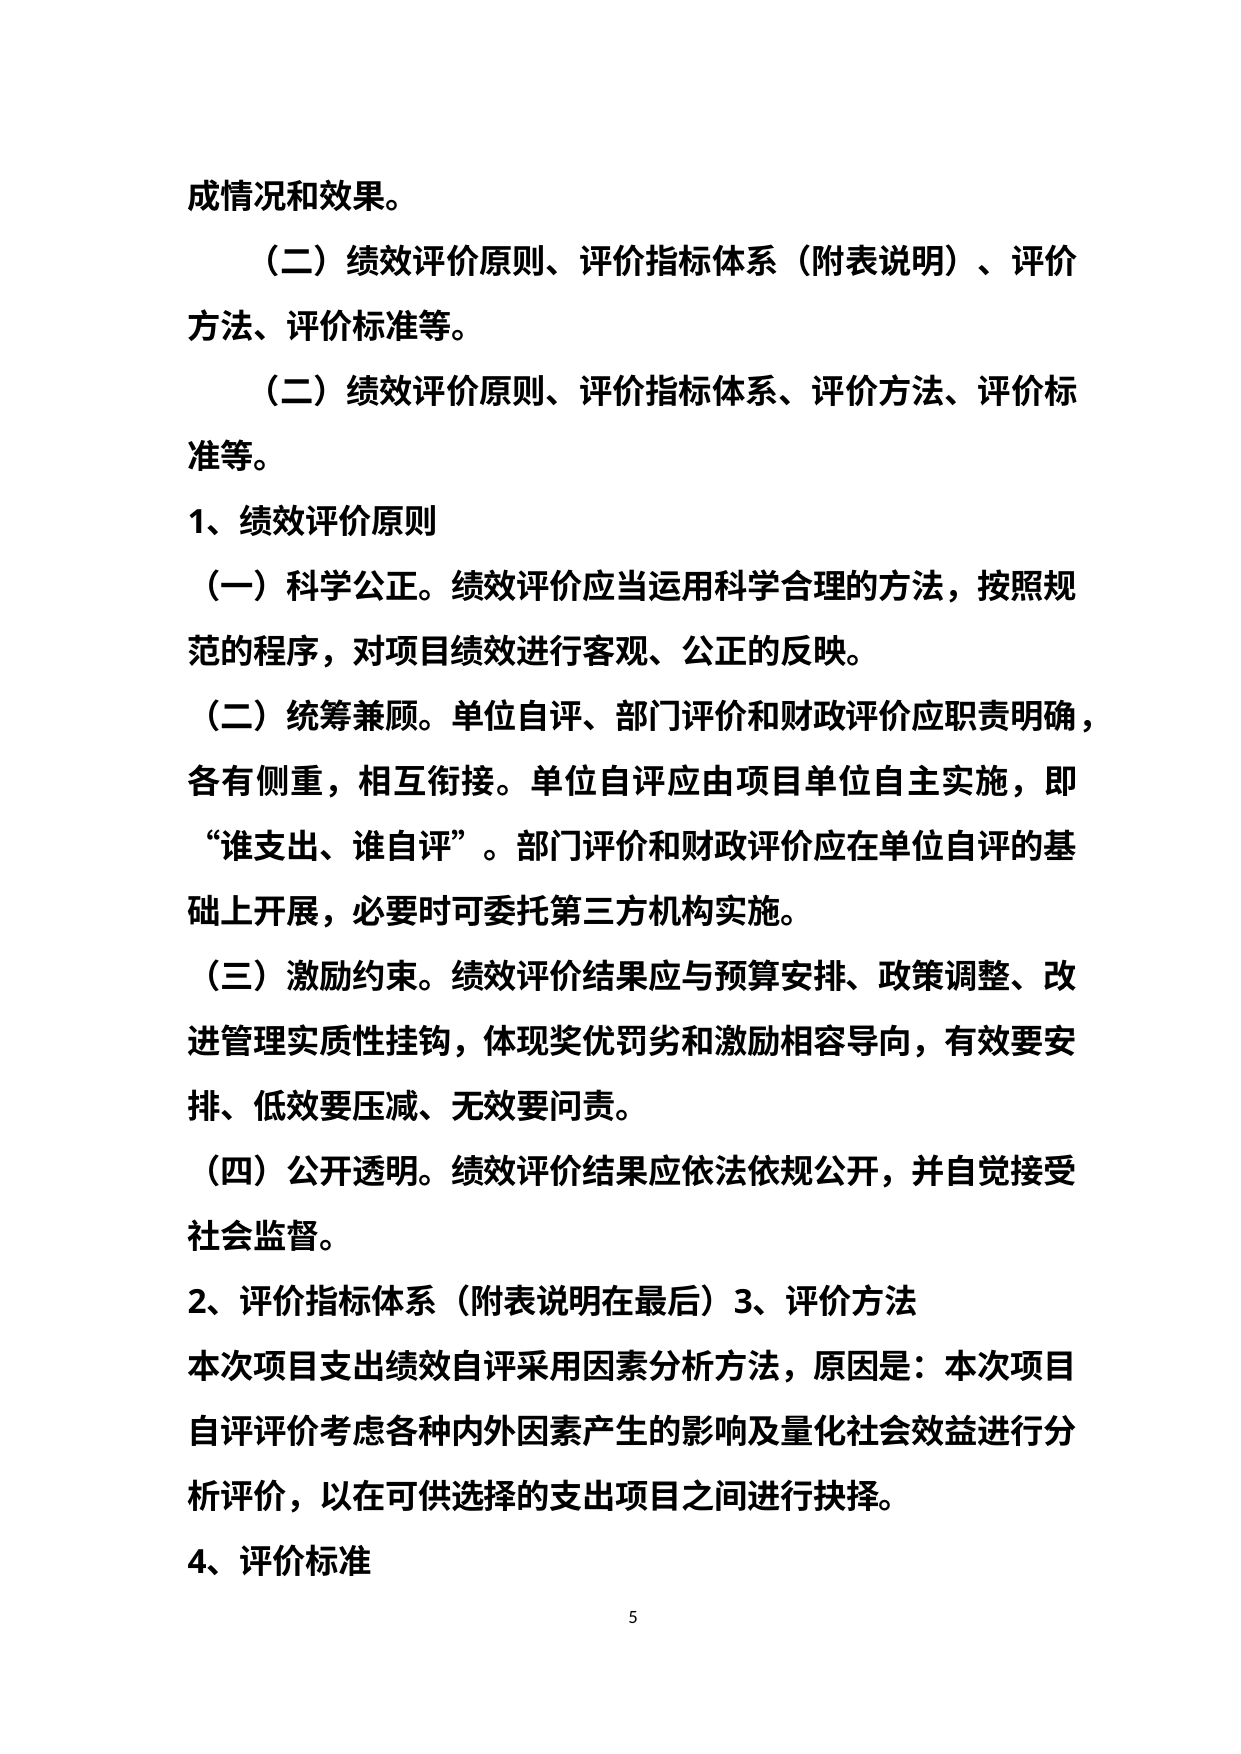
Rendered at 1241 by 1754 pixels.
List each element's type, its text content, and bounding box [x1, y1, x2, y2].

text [187, 357, 1078, 1592]
text （二）绩效评价原则、评价指标体系（附表说明）、评价方法、评价标准等。 [187, 227, 1078, 357]
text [187, 162, 1078, 227]
